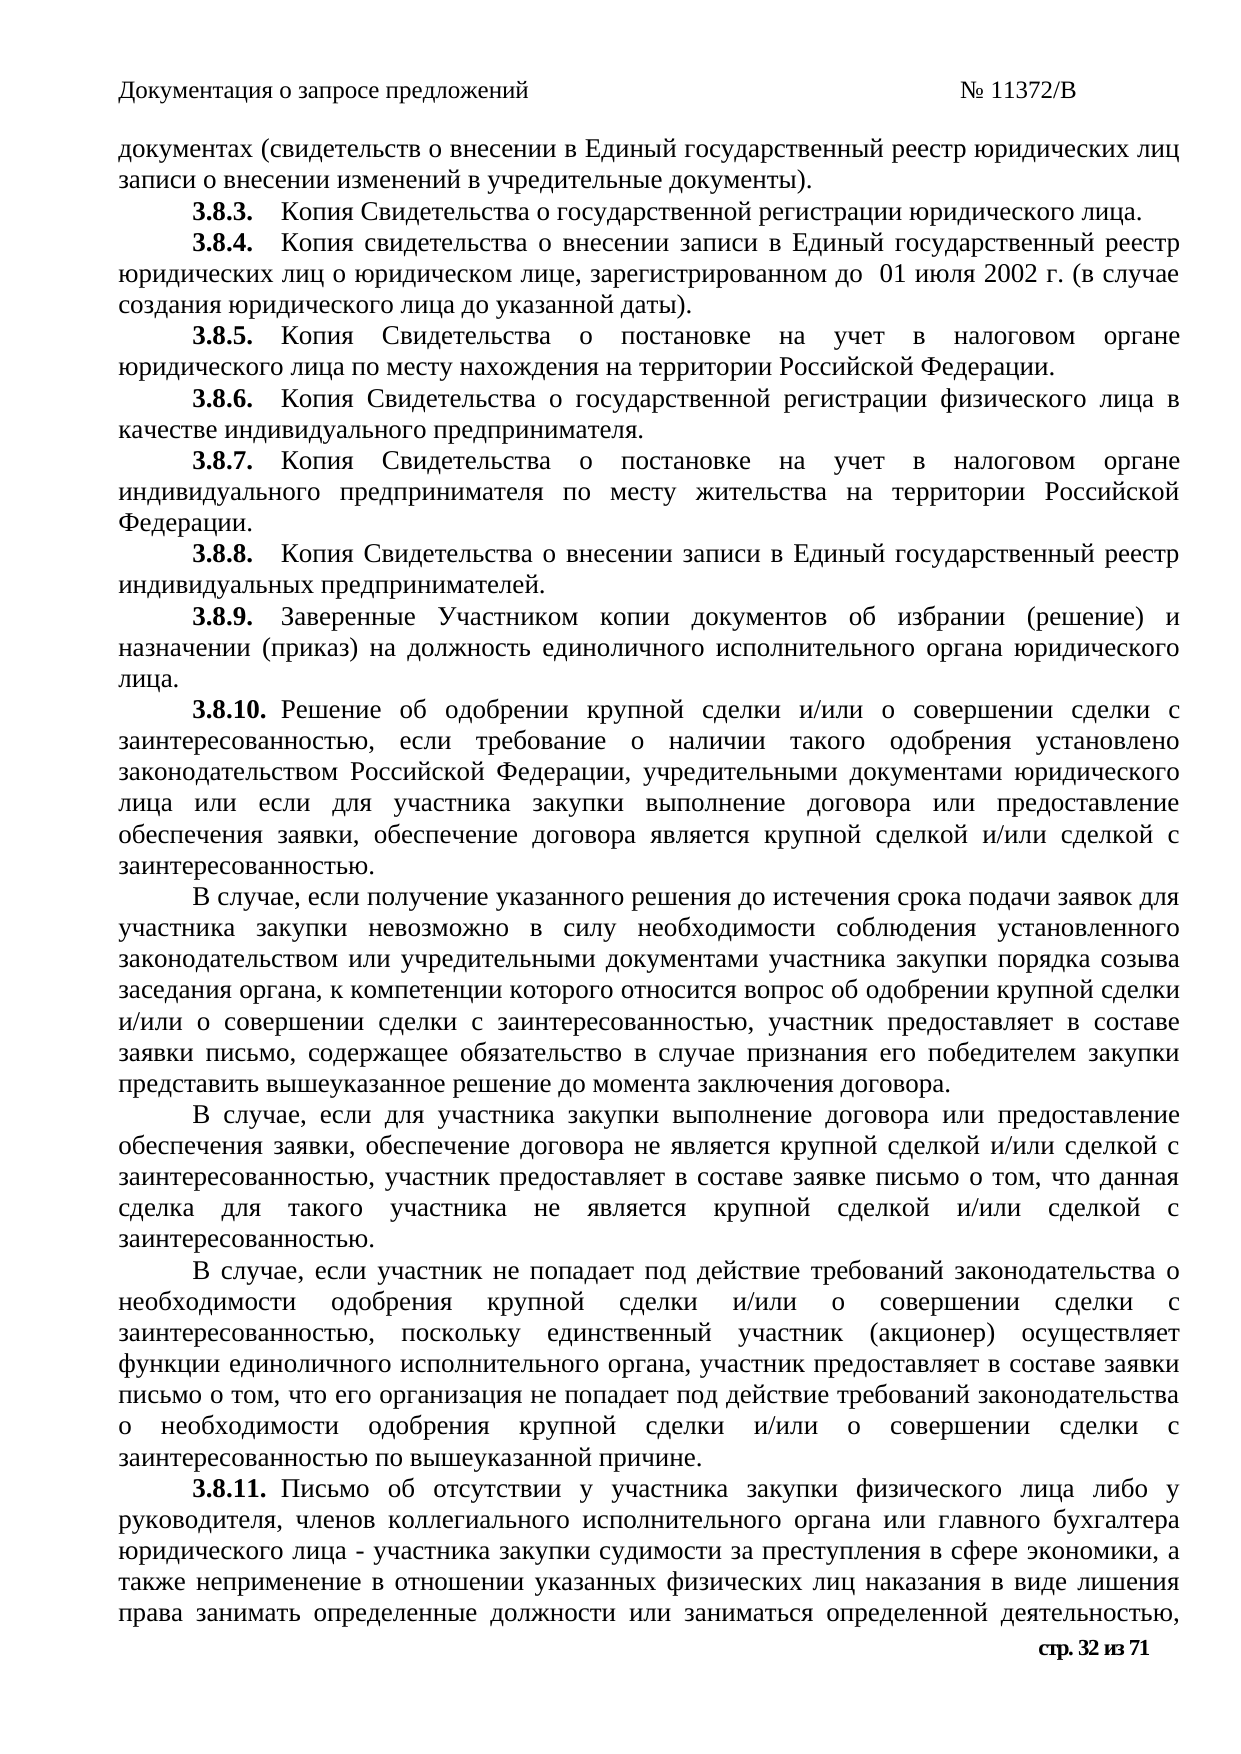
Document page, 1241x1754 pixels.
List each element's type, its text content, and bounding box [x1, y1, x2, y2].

text Копия свидетельства о внесении записи в Единый государственный реестр юридических лиц о юридическом лице, зарегистрированном до 01 июля 2002 г. (в случае создания юридического лица до указанной даты). [118, 226, 1181, 319]
list В случае, если получение указанного решения до истечения срока подачи заявок для участника закупки невозможно в силу необходимости соблюдения установленного законодательством или учредительными документами участника закупки порядка созыва заседания органа, к компетенции которого относится вопрос об одобрении крупной сделки и/или о совершении сделки с заинтересованностью, участник предоставляет в составе заявки письмо, содержащее обязательство в случае признания его победителем закупки представить вышеуказанное решение до момента заключения договора. [118, 880, 1181, 1098]
text Копия Свидетельства о постановке на учет в налоговом органе юридического лица по месту нахождения на территории Российской Федерации. [118, 319, 1181, 382]
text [118, 1472, 1181, 1627]
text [118, 132, 1181, 195]
text Заверенные Участником копии документов об избрании (решение) и назначении (приказ) на должность единоличного исполнительного органа юридического лица. [118, 600, 1181, 693]
text Копия Свидетельства о внесении записи в Единый государственный реестр индивидуальных предпринимателей. [118, 537, 1181, 600]
text Копия Свидетельства о постановке на учет в налоговом органе индивидуального предпринимателя по месту жительства на территории Российской Федерации. [118, 444, 1181, 537]
text Копия Свидетельства о государственной регистрации юридического лица. [118, 195, 1181, 226]
text Копия Свидетельства о государственной регистрации физического лица в качестве индивидуального предпринимателя. [118, 382, 1181, 444]
list В случае, если участник не попадает под действие требований законодательства о необходимости одобрения крупной сделки и/или о совершении сделки с заинтересованностью, поскольку единственный участник (акционер) осуществляет функции единоличного исполнительного органа, участник предоставляет в составе заявки письмо о том, что его организация не попадает под действие требований законодательства о необходимости одобрения крупной сделки и/или о совершении сделки с заинтересованностью по вышеуказанной причине. [118, 1254, 1181, 1472]
text Решение об одобрении крупной сделки и/или о совершении сделки с заинтересованностью, если требование о наличии такого одобрения установлено законодательством Российской Федерации, учредительными документами юридического лица или если для участника закупки выполнение договора или предоставление обеспечения заявки, обеспечение договора является крупной сделкой и/или сделкой с заинтересованностью. [118, 693, 1181, 880]
list В случае, если для участника закупки выполнение договора или предоставление обеспечения заявки, обеспечение договора не является крупной сделкой и/или сделкой с заинтересованностью, участник предоставляет в составе заявке письмо о том, что данная сделка для такого участника не является крупной сделкой и/или сделкой с заинтересованностью. [118, 1098, 1181, 1254]
